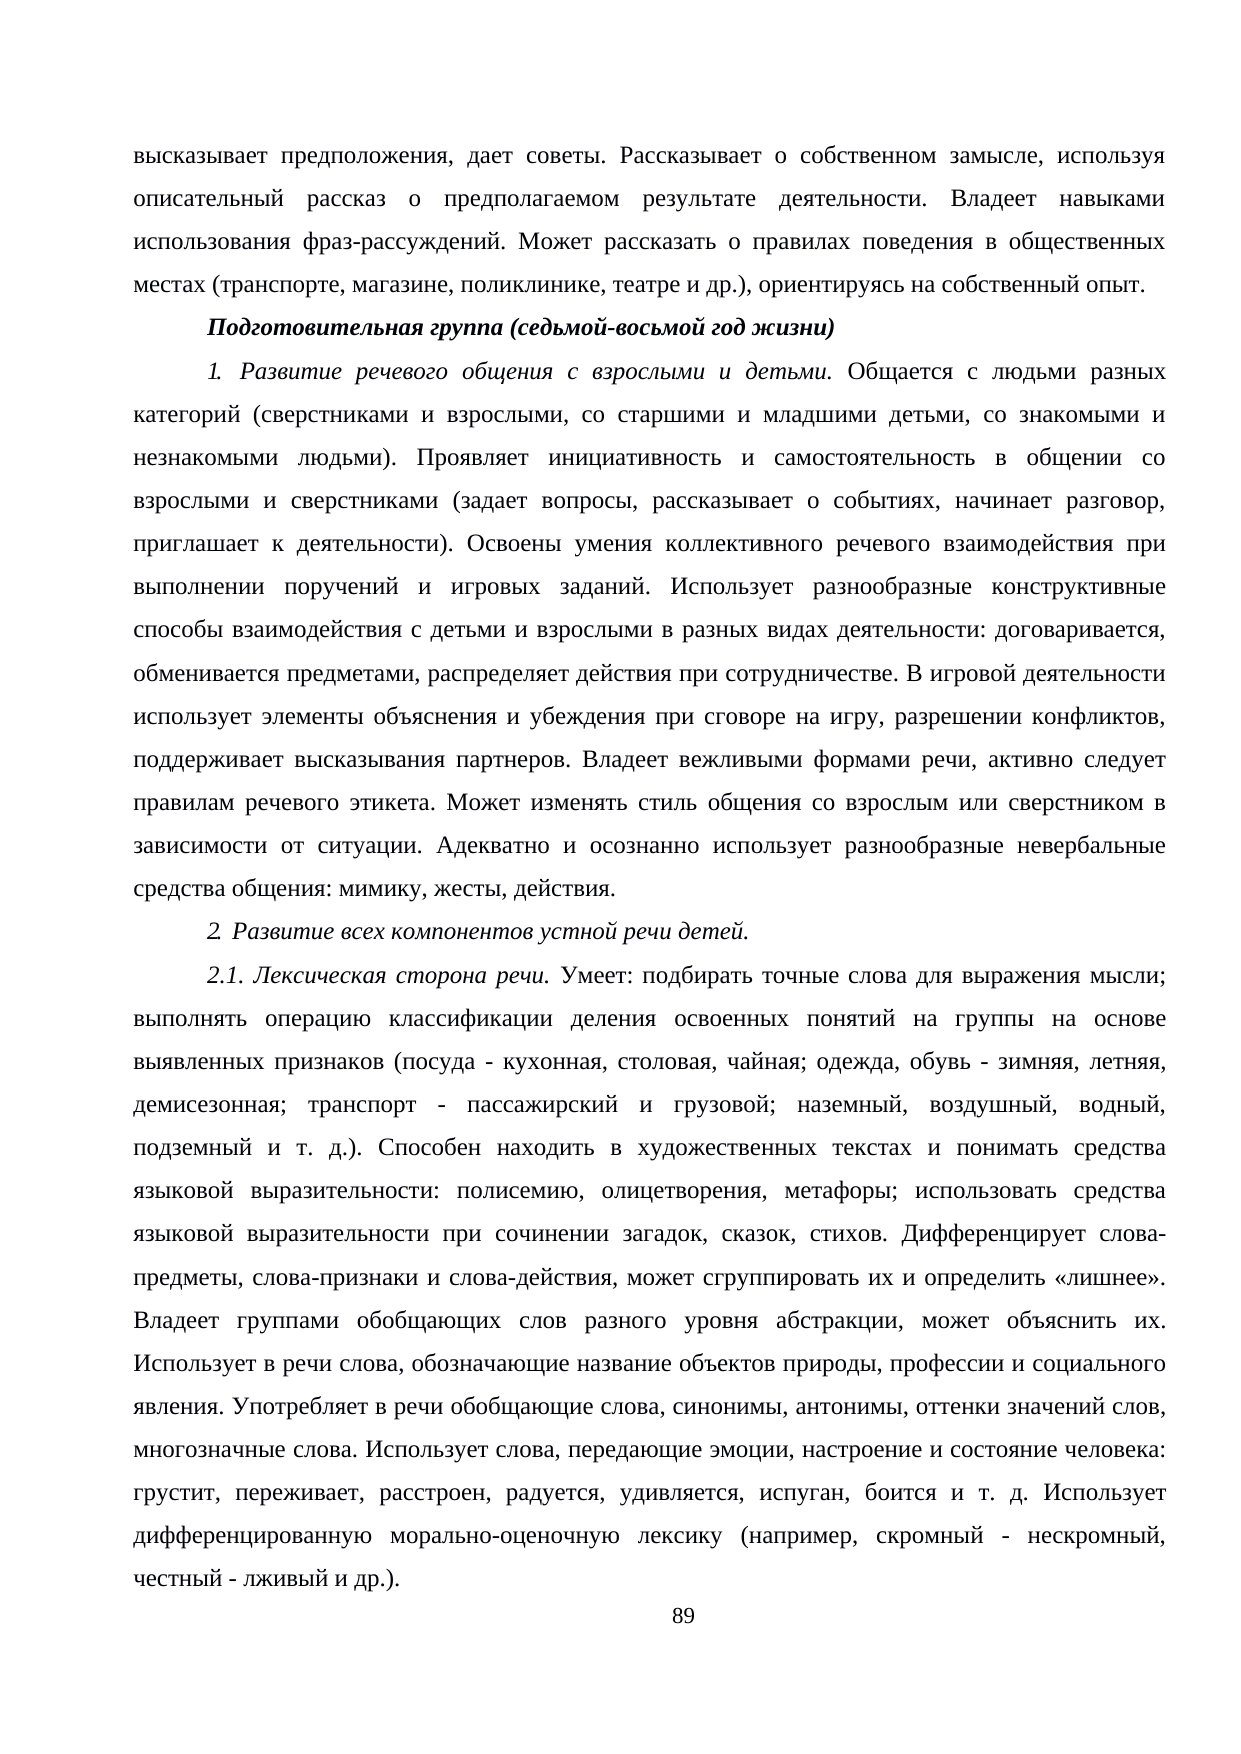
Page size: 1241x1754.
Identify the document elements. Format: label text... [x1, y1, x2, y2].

text Подготовительная группа (седьмой-восьмой год жизни) [207, 312, 1194, 341]
list Развитие речевого общения с взрослыми и детьми. Общается с людьми разных категорий (сверстниками и взрослыми, со старшими и младшими детьми, со знакомыми и незнакомыми людьми). Проявляет инициативность и самостоятельность в общении со взрослыми и сверстниками (задает вопросы, рассказывает о событиях, начинает разговор, приглашает к деятельности). Освоены умения коллективного речевого взаимодействия при выполнении поручений и игровых заданий. Использует разнообразные конструктивные способы взаимодействия с детьми и взрослыми в разных видах деятельности: договаривается, обменивается предметами, распределяет действия при сотрудничестве. В игровой деятельности использует элементы объяснения и убеждения при сговоре на игру, разрешении конфликтов, поддерживает высказывания партнеров. Владеет вежливыми формами речи, активно следует правилам речевого этикета. Может изменять стиль общения со взрослым или сверстником в зависимости от ситуации. Адекватно и осознанно использует разнообразные невербальные средства общения: мимику, жесты, действия. [133, 356, 1167, 902]
list Лексическая сторона речи. Умеет: подбирать точные слова для выражения мысли; выполнять операцию классификации деления освоенных понятий на группы на основе выявленных признаков (посуда - кухонная, столовая, чайная; одежда, обувь - зимняя, летняя, демисезонная; транспорт - пассажирский и грузовой; наземный, воздушный, водный, подземный и т. д.). Способен находить в художественных текстах и понимать средства языковой выразительности: полисемию, олицетворения, метафоры; использовать средства языковой выразительности при сочинении загадок, сказок, стихов. Дифференцирует слова- предметы, слова-признаки и слова-действия, может сгруппировать их и определить «лишнее». Владеет группами обобщающих слов разного уровня абстракции, может объяснить их. Использует в речи слова, обозначающие название объектов природы, профессии и социального явления. Употребляет в речи обобщающие слова, синонимы, антонимы, оттенки значений слов, многозначные слова. Использует слова, передающие эмоции, настроение и состояние человека: грустит, переживает, расстроен, радуется, удивляется, испуган, боится и т. д. Использует дифференцированную морально-оценочную лексику (например, скромный - нескромный, честный - лживый и др.). [133, 960, 1167, 1592]
list Развитие всех компонентов устной речи детей. [207, 916, 1194, 945]
text высказывает предположения, дает советы. Рассказывает о собственном замысле, используя описательный рассказ о предполагаемом результате деятельности. Владеет навыками использования фраз-рассуждений. Может рассказать о правилах поведения в общественных местах (транспорте, магазине, поликлинике, театре и др.), ориентируясь на собственный опыт. [133, 140, 1166, 298]
